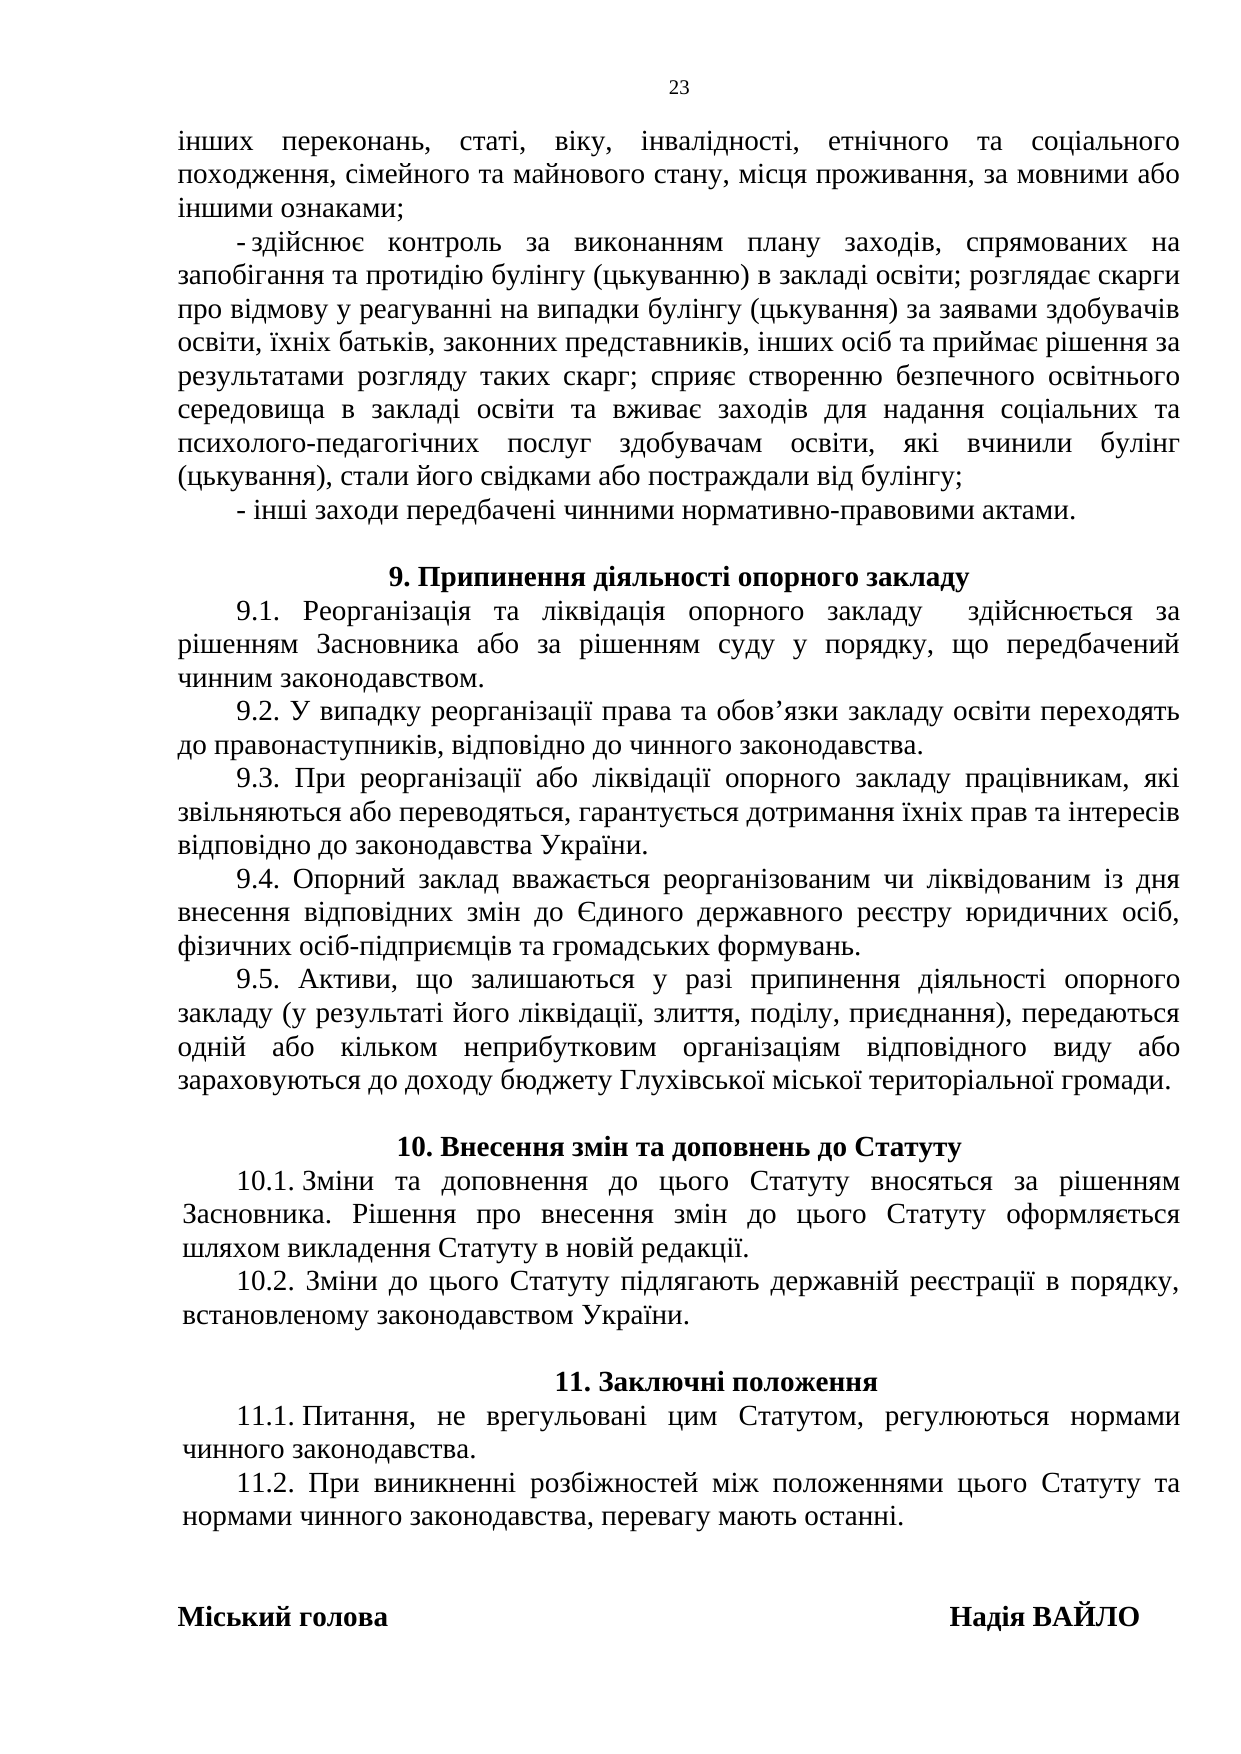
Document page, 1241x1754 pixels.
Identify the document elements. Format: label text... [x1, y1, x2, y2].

text 9.4. Опорний заклад вважається реорганізованим чи ліквідованим із дня внесення відповідних змін до Єдиного державного реєстру юридичних осіб, фізичних осіб-підприємців та громадських формувань. [177, 861, 1181, 962]
text 9.1. Реорганізація та ліквідація опорного закладу здійснюється за рішенням Засновника або за рішенням суду у порядку, що передбачений чинним законодавством. [177, 593, 1181, 693]
text 11. Заключні положення [177, 1364, 1181, 1398]
text - інші заходи передбачені чинними нормативно-правовими актами. [177, 492, 1181, 526]
text 9.3. При реорганізації або ліквідації опорного закладу працівникам, які звільняються або переводяться, гарантується дотримання їхніх прав та інтересів відповідно до законодавства України. [177, 760, 1181, 861]
text 10.2. Зміни до цього Статуту підлягають державній реєстрації в порядку, встановленому законодавством України. [182, 1263, 1181, 1331]
text 11.1. Питання, не врегульовані цим Статутом, регулюються нормами чинного законодавства. [182, 1398, 1181, 1465]
text 9.2. У випадку реорганізації права та обов’язки закладу освіти переходять до правонаступників, відповідно до чинного законодавства. [177, 693, 1181, 760]
text Міський голова Надія ВАЙЛО [177, 1599, 1181, 1632]
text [177, 123, 1181, 224]
text 9.5. Активи, що залишаються у разі припинення діяльності опорного закладу (у результаті його ліквідації, злиття, поділу, приєднання), передаються одній або кільком неприбутковим організаціям відповідного виду або зараховуються до доходу бюджету Глухівської міської територіальної громади. [177, 962, 1181, 1096]
text - здійснює контроль за виконанням плану заходів, спрямованих на запобігання та протидію булінгу (цькуванню) в закладі освіти; розглядає скарги про відмову у реагуванні на випадки булінгу (цькування) за заявами здобувачів освіти, їхніх батьків, законних представників, інших осіб та приймає рішення за результатами розгляду таких скарг; сприяє створенню безпечного освітнього середовища в закладі освіти та вживає заходів для надання соціальних та психолого-педагогічних послуг здобувачам освіти, які вчинили булінг (цькування), стали його свідками або постраждали від булінгу; [177, 224, 1181, 492]
text 10.1. Зміни та доповнення до цього Статуту вносяться за рішенням Засновника. Рішення про внесення змін до цього Статуту оформляється шляхом викладення Статуту в новій редакції. [182, 1163, 1181, 1263]
text 11.2. При виникненні розбіжностей між положеннями цього Статуту та нормами чинного законодавства, перевагу мають останні. [182, 1465, 1181, 1532]
list 9. Припинення діяльності опорного закладу [177, 559, 1181, 593]
list 10. Внесення змін та доповнень до Статуту [177, 1129, 1181, 1163]
